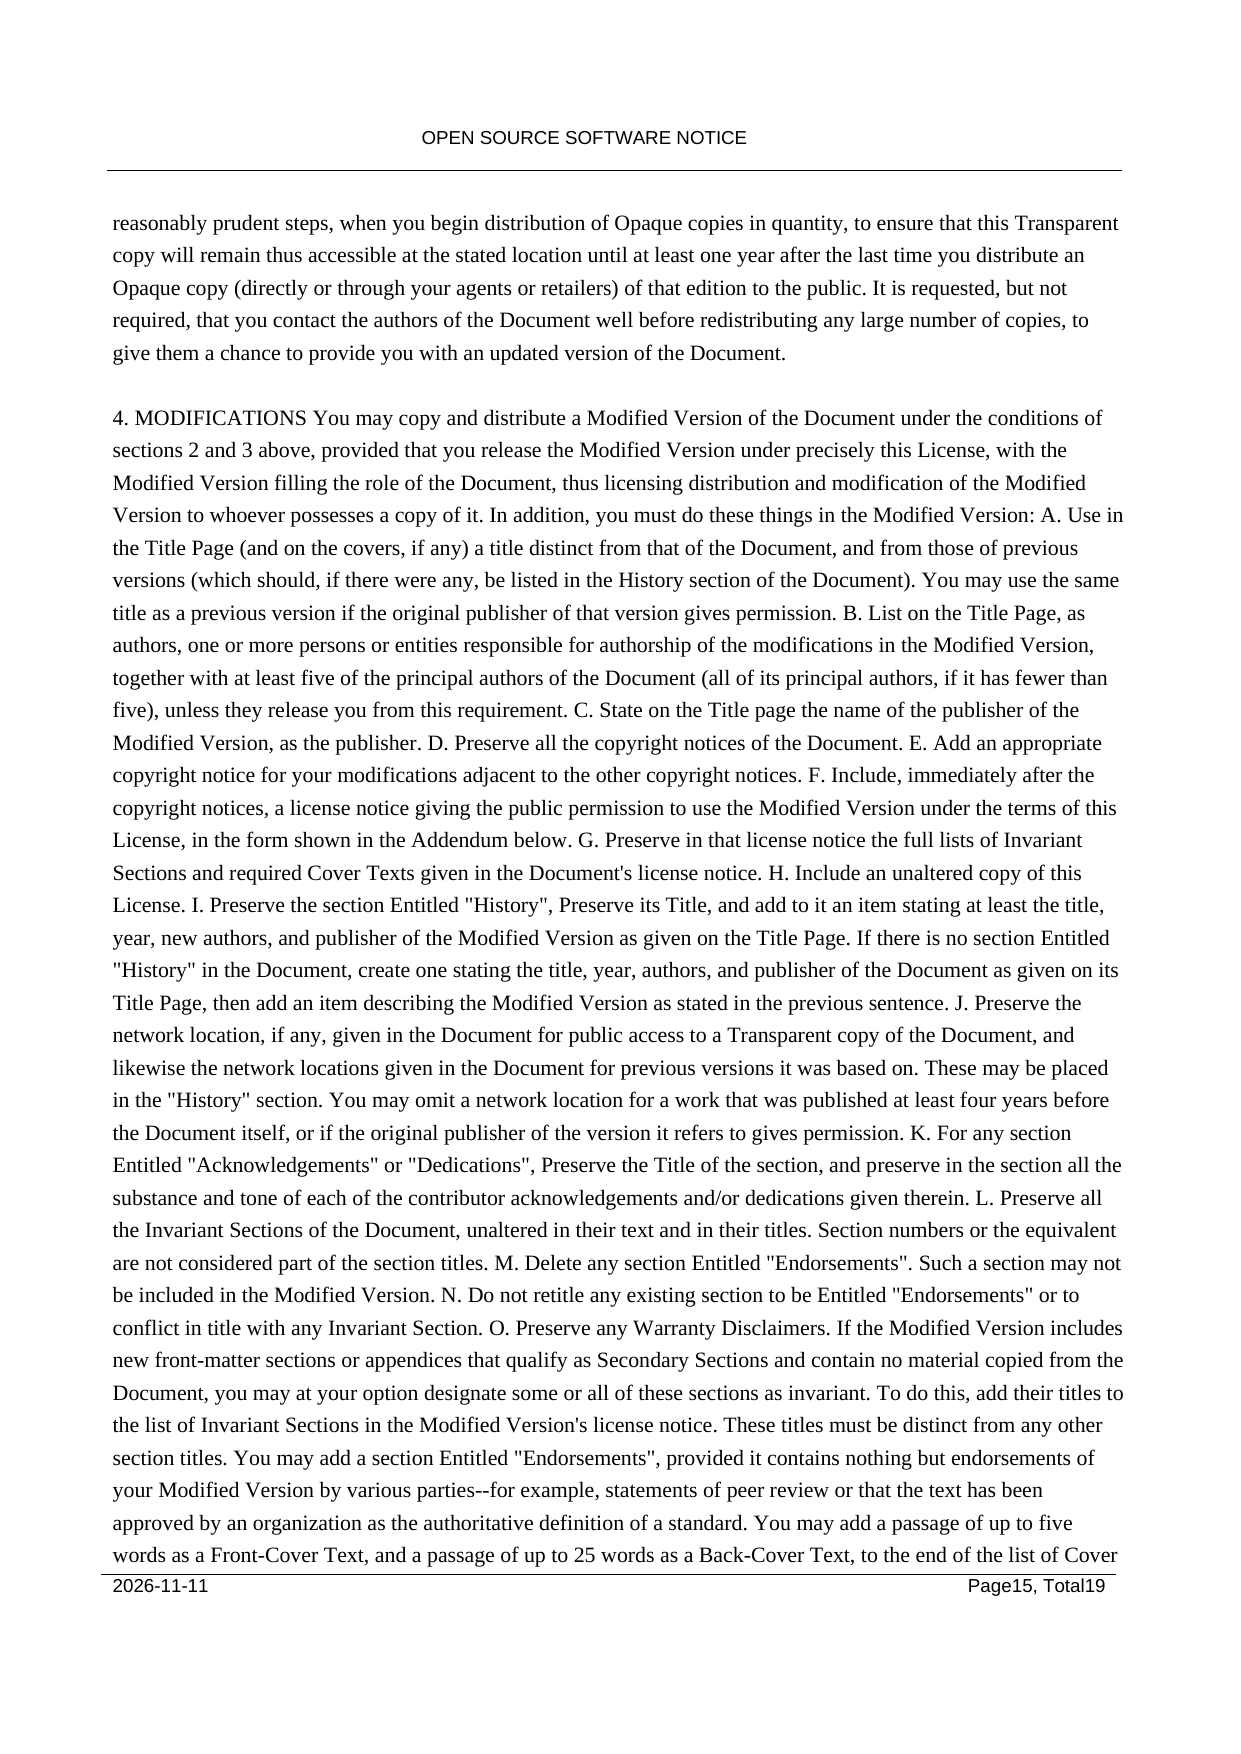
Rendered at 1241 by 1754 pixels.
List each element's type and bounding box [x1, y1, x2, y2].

text [112, 206, 1128, 1571]
